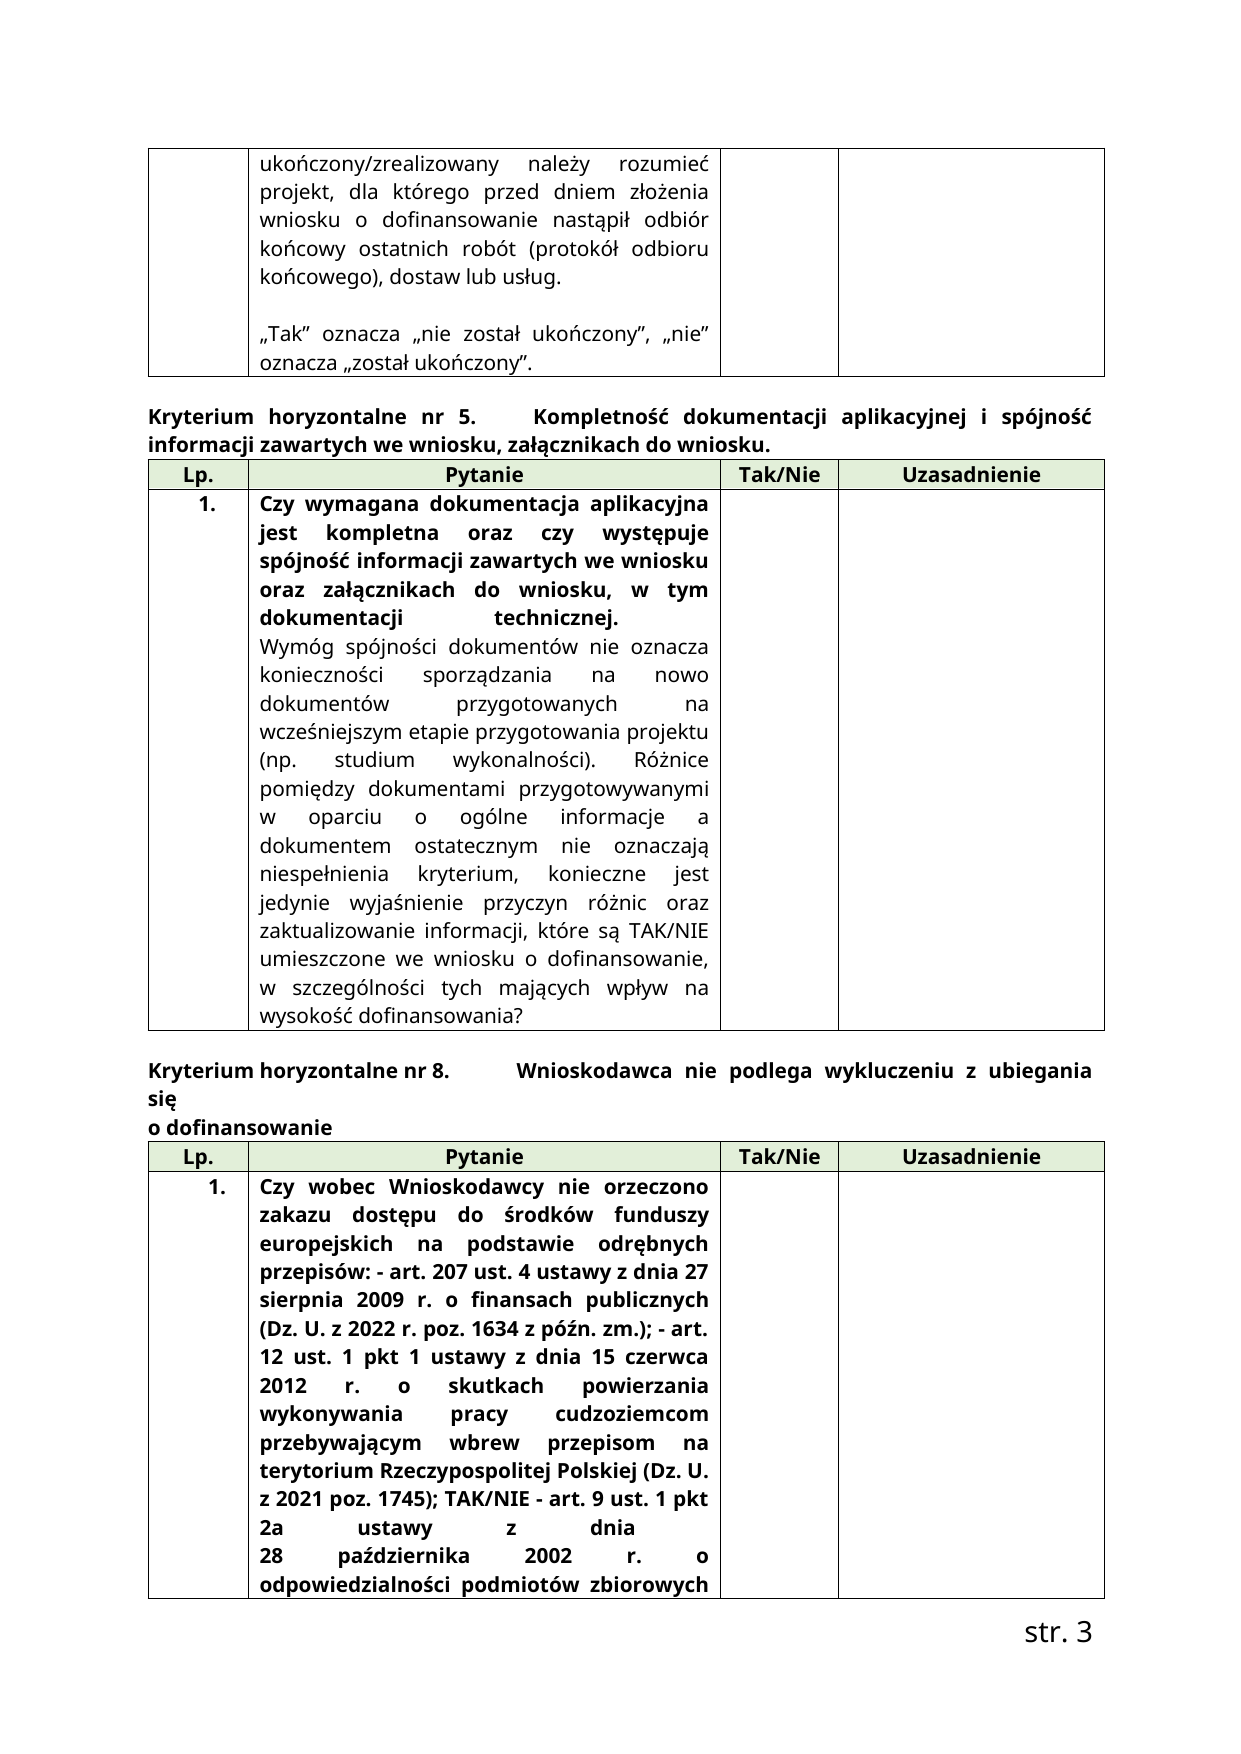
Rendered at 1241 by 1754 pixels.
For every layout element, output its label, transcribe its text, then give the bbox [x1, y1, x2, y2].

table_header Pytanie [249, 460, 720, 488]
table_header Pytanie [249, 1142, 720, 1171]
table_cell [249, 1172, 720, 1598]
table_header Lp. [149, 1142, 248, 1171]
table_cell [149, 490, 248, 1030]
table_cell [249, 149, 720, 376]
table_header Uzasadnienie [839, 1142, 1104, 1171]
table_cell [839, 149, 1104, 376]
table_cell [721, 1172, 838, 1598]
table_cell [839, 1172, 1104, 1598]
table_cell 1. [149, 1172, 248, 1598]
table_cell Czy wymagana dokumentacja aplikacyjna jest kompletna oraz czy występuje spójność informacji zawartych we wniosku oraz załącznikach do wniosku, w tym dokumentacji technicznej. Wymóg spójności dokumentów nie oznacza konieczności sporządzania na nowo dokumentów przygotowanych na wcześniejszym etapie przygotowania projektu (np. studium wykonalności). Różnice pomiędzy dokumentami przygotowywanymi w oparciu o ogólne informacje a dokumentem ostatecznym nie oznaczają niespełnienia kryterium, konieczne jest jedynie wyjaśnienie przyczyn różnic oraz zaktualizowanie informacji, które są TAK/NIE umieszczone we wniosku o dofinansowanie, w szczególności tych mających wpływ na wysokość dofinansowania? [249, 490, 720, 1030]
table_cell [721, 149, 838, 376]
table_cell [149, 149, 248, 376]
table_header Tak/Nie [721, 460, 838, 488]
table_cell [721, 490, 838, 1030]
text Kryterium horyzontalne nr 5. Kompletność dokumentacji aplikacyjnej i spójność informacji zawartych we wniosku, załącznikach do wniosku. [148, 402, 1093, 459]
table_header Uzasadnienie [839, 460, 1104, 488]
table_cell [839, 490, 1104, 1030]
table_header Lp. [149, 460, 248, 488]
table_header Tak/Nie [721, 1142, 838, 1171]
text Kryterium horyzontalne nr 8. Wnioskodawca nie podlega wykluczeniu z ubiegania się o dofinansowanie [148, 1056, 1093, 1141]
